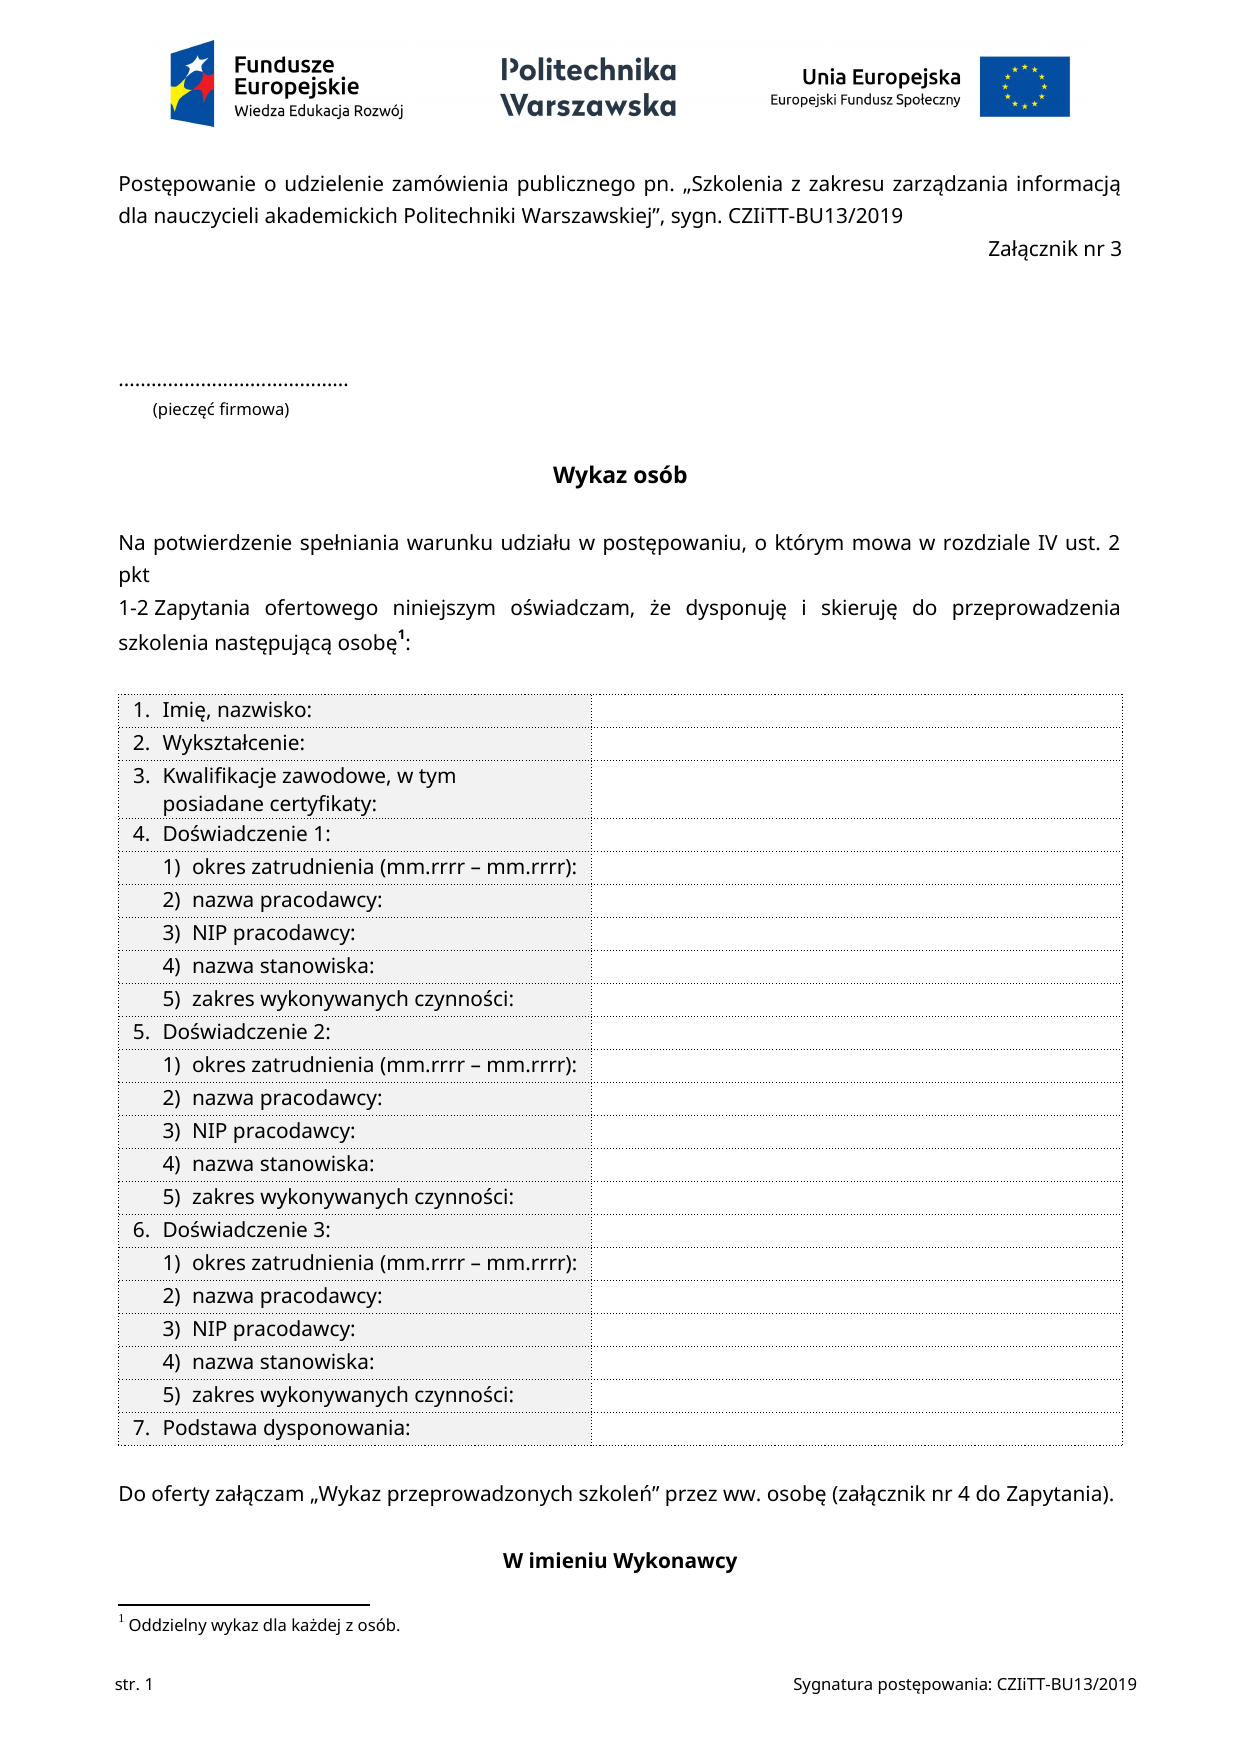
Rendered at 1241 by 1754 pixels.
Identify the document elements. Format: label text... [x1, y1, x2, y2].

table_cell NIP pracodawcy: [119, 1313, 591, 1346]
table_cell okres zatrudnienia (mm.rrrr – mm.rrrr): [119, 1049, 591, 1082]
table_cell nazwa stanowiska: [119, 1148, 591, 1181]
table_cell [591, 851, 1123, 884]
table_cell Doświadczenie 3: [119, 1214, 591, 1247]
text (pieczęć firmowa) [118, 397, 1122, 420]
table_cell [591, 1181, 1123, 1214]
table_cell [591, 1280, 1123, 1313]
table_cell [591, 1247, 1123, 1280]
table_cell Doświadczenie 2: [119, 1016, 591, 1049]
table_cell [591, 983, 1123, 1016]
table_cell [591, 884, 1123, 917]
table_cell Doświadczenie 1: [119, 818, 591, 851]
table_cell NIP pracodawcy: [119, 1115, 591, 1148]
table_cell Wykształcenie: [119, 727, 591, 760]
table_cell [591, 727, 1123, 760]
table_cell [591, 1346, 1123, 1379]
table_cell [591, 1016, 1123, 1049]
table_cell okres zatrudnienia (mm.rrrr – mm.rrrr): [119, 1247, 591, 1280]
table_cell [591, 1115, 1123, 1148]
table_cell nazwa pracodawcy: [119, 884, 591, 917]
table_header W imieniu Wykonawcy [118, 1539, 1122, 1584]
table_cell okres zatrudnienia (mm.rrrr – mm.rrrr): [119, 851, 591, 884]
table_cell zakres wykonywanych czynności: [119, 1181, 591, 1214]
table_header [591, 694, 1123, 727]
table_cell [591, 1214, 1123, 1247]
table_cell Kwalifikacje zawodowe, w tym posiadane certyfikaty: [119, 760, 591, 818]
table_header Imię, nazwisko: [119, 694, 591, 727]
table_cell [591, 1049, 1123, 1082]
table_cell [591, 1148, 1123, 1181]
table_cell [591, 1082, 1123, 1115]
table_cell nazwa pracodawcy: [119, 1280, 591, 1313]
table_cell zakres wykonywanych czynności: [119, 1379, 591, 1412]
table_cell [591, 1412, 1123, 1445]
table_cell nazwa pracodawcy: [119, 1082, 591, 1115]
text Postępowanie o udzielenie zamówienia publicznego pn. „Szkolenia z zakresu zarządzania informacją dla nauczycieli akademickich Politechniki Warszawskiej”, sygn. CZIiTT-BU13/2019 [118, 169, 1122, 230]
text …………………………………… [118, 364, 1122, 393]
text Do oferty załączam „Wykaz przeprowadzonych szkoleń” przez ww. osobę (załącznik nr 4 do Zapytania). [118, 1479, 1122, 1507]
table_cell [591, 760, 1123, 818]
table_cell [591, 818, 1123, 851]
table_cell nazwa stanowiska: [119, 950, 591, 983]
text Wykaz osób [118, 459, 1122, 490]
table_cell [591, 1379, 1123, 1412]
text Na potwierdzenie spełniania warunku udziału w postępowaniu, o którym mowa w rozdziale IV ust. 2 pkt 1-2 Zapytania ofertowego niniejszym oświadczam, że dysponuję i skieruję do przeprowadzenia szkolenia następującą osobę: [118, 528, 1122, 657]
table_cell Podstawa dysponowania: [119, 1412, 591, 1445]
text Załącznik nr 3 [118, 234, 1122, 262]
table_cell zakres wykonywanych czynności: [119, 983, 591, 1016]
table_cell [591, 950, 1123, 983]
picture [147, 29, 1093, 145]
table_cell [591, 917, 1123, 950]
table_cell NIP pracodawcy: [119, 917, 591, 950]
table_cell [591, 1313, 1123, 1346]
table_cell nazwa stanowiska: [119, 1346, 591, 1379]
